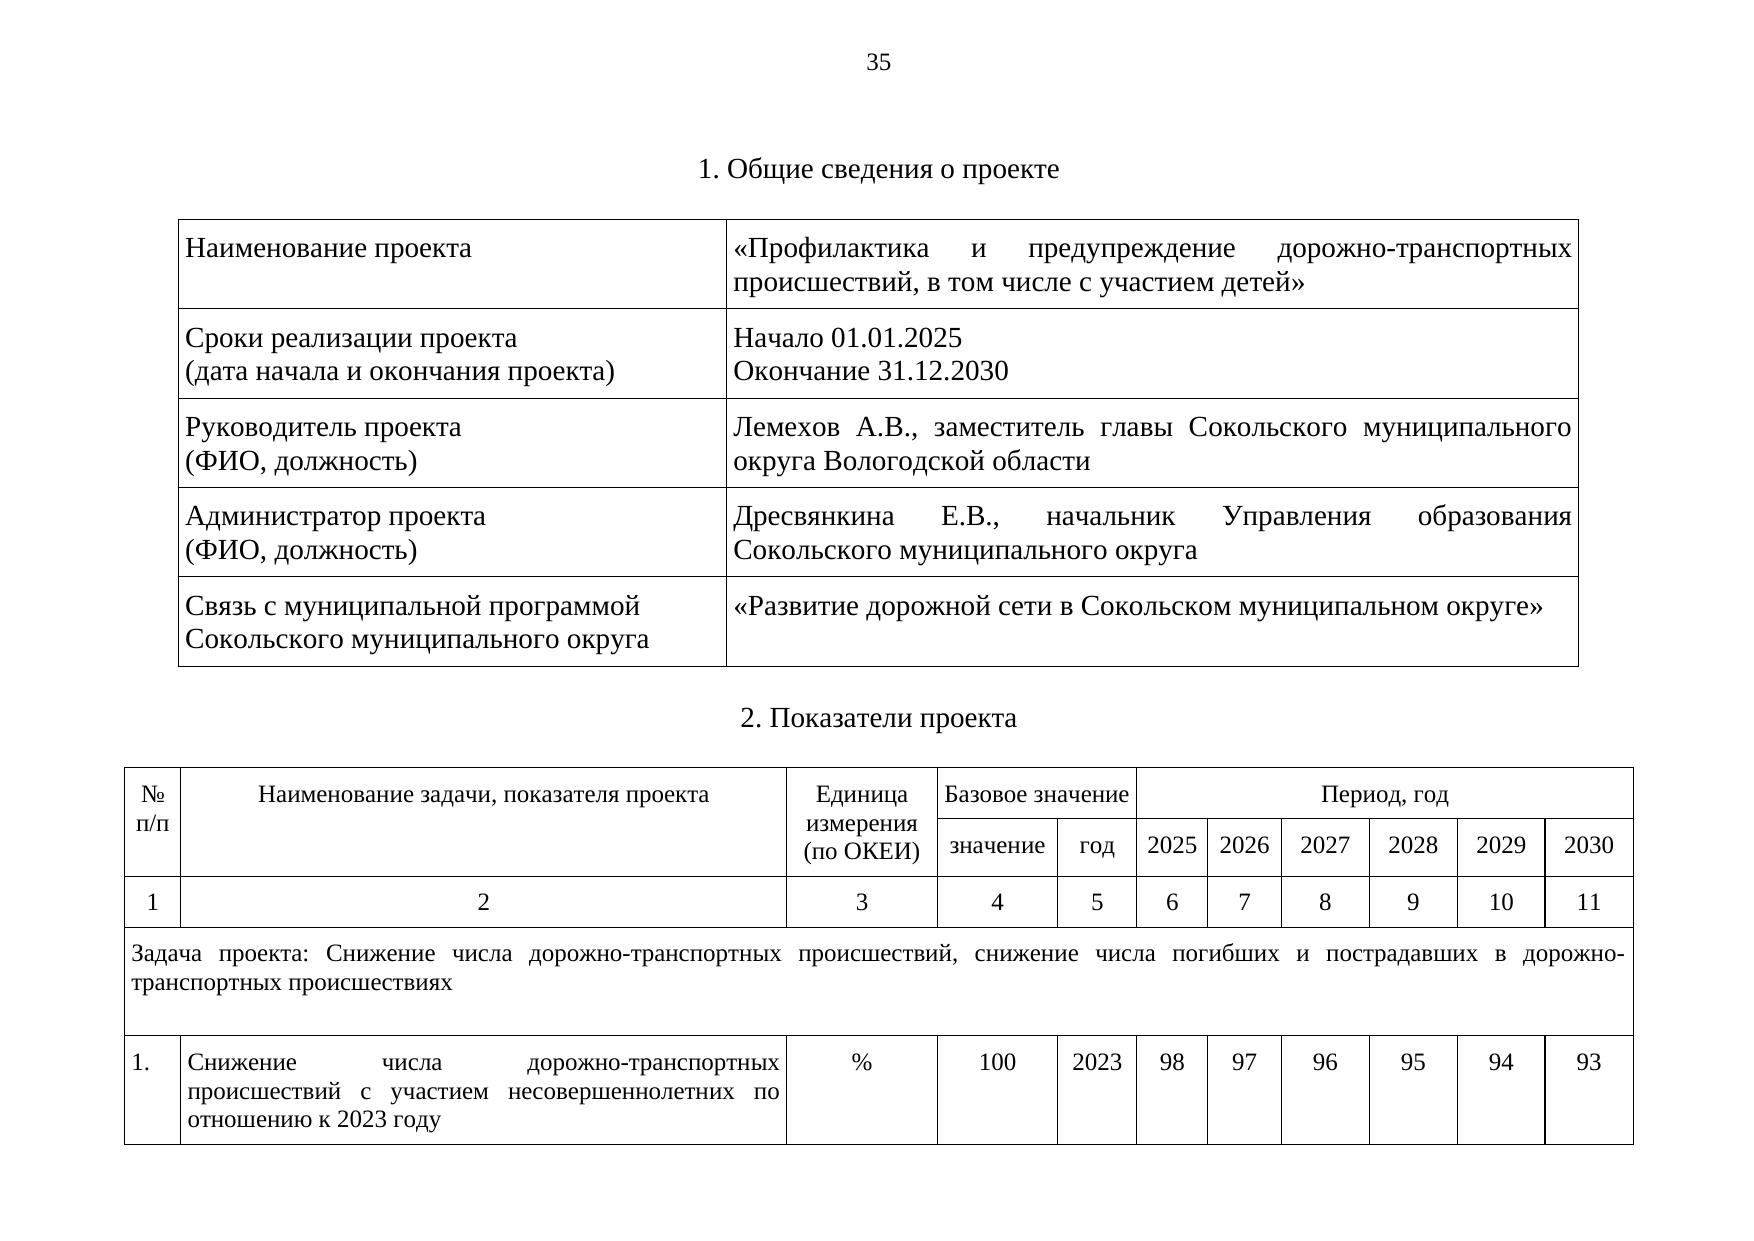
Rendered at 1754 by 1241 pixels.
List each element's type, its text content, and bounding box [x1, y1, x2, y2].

table_header Наименование проекта [179, 220, 726, 308]
table_cell Сроки реализации проекта (дата начала и окончания проекта) [179, 309, 726, 397]
table_cell 2028 [1370, 819, 1457, 876]
table_cell 97 [1208, 1036, 1281, 1144]
table_cell Задача проекта: Снижение числа дорожно-транспортных происшествий, снижение числа погибших и пострадавших в дорожно-транспортных происшествиях [125, 928, 1633, 1035]
table_cell Начало 01.01.2025 Окончание 31.12.2030 [727, 309, 1578, 397]
table_header Базовое значение [938, 768, 1136, 818]
table_cell 98 [1137, 1036, 1207, 1144]
table_cell 4 [938, 877, 1057, 927]
table_cell 10 [1458, 877, 1544, 927]
table_header «Профилактика и предупреждение дорожно-транспортных происшествий, в том числе с участием детей» [727, 220, 1578, 308]
table_cell 95 [1370, 1036, 1457, 1144]
table_cell Снижение числа дорожно-транспортных происшествий с участием несовершеннолетних по отношению к 2023 году [181, 1036, 786, 1144]
table_cell 7 [1208, 877, 1281, 927]
table_cell 94 [1458, 1036, 1544, 1144]
table_header Единица измерения (по ОКЕИ) [787, 768, 937, 876]
table_cell Администратор проекта (ФИО, должность) [179, 488, 726, 576]
table_cell 2023 [1058, 1036, 1136, 1144]
table_cell 1 [125, 877, 180, 927]
table_cell 2030 [1546, 819, 1633, 876]
table_cell 2 [181, 877, 786, 927]
table_cell 2029 [1458, 819, 1544, 876]
text 2. Показатели проекта [59, 700, 1698, 734]
table_cell Дресвянкина Е.В., начальник Управления образования Сокольского муниципального округа [727, 488, 1578, 576]
table_cell 6 [1137, 877, 1207, 927]
table_cell 3 [787, 877, 937, 927]
table_cell 2026 [1208, 819, 1281, 876]
table_header Наименование задачи, показателя проекта [181, 768, 786, 876]
table_cell 2027 [1282, 819, 1369, 876]
table_cell Связь с муниципальной программой Сокольского муниципального округа [179, 577, 726, 666]
table_cell 11 [1546, 877, 1633, 927]
table_cell Лемехов А.В., заместитель главы Сокольского муниципального округа Вологодской области [727, 399, 1578, 487]
table_cell 1. [125, 1036, 180, 1144]
table_cell 2025 [1137, 819, 1207, 876]
table_cell 8 [1282, 877, 1369, 927]
table_cell Руководитель проекта (ФИО, должность) [179, 399, 726, 487]
table_cell 93 [1546, 1036, 1633, 1144]
table_cell «Развитие дорожной сети в Сокольском муниципальном округе» [727, 577, 1578, 666]
table_cell значение [938, 819, 1057, 876]
text 1. Общие сведения о проекте [59, 152, 1698, 185]
table_cell % [787, 1036, 937, 1144]
table_header № п/п [125, 768, 180, 876]
table_cell 9 [1370, 877, 1457, 927]
table_cell год [1058, 819, 1136, 876]
table_cell 100 [938, 1036, 1057, 1144]
table_cell 96 [1282, 1036, 1369, 1144]
table_cell 5 [1058, 877, 1136, 927]
table_header Период, год [1137, 768, 1633, 818]
